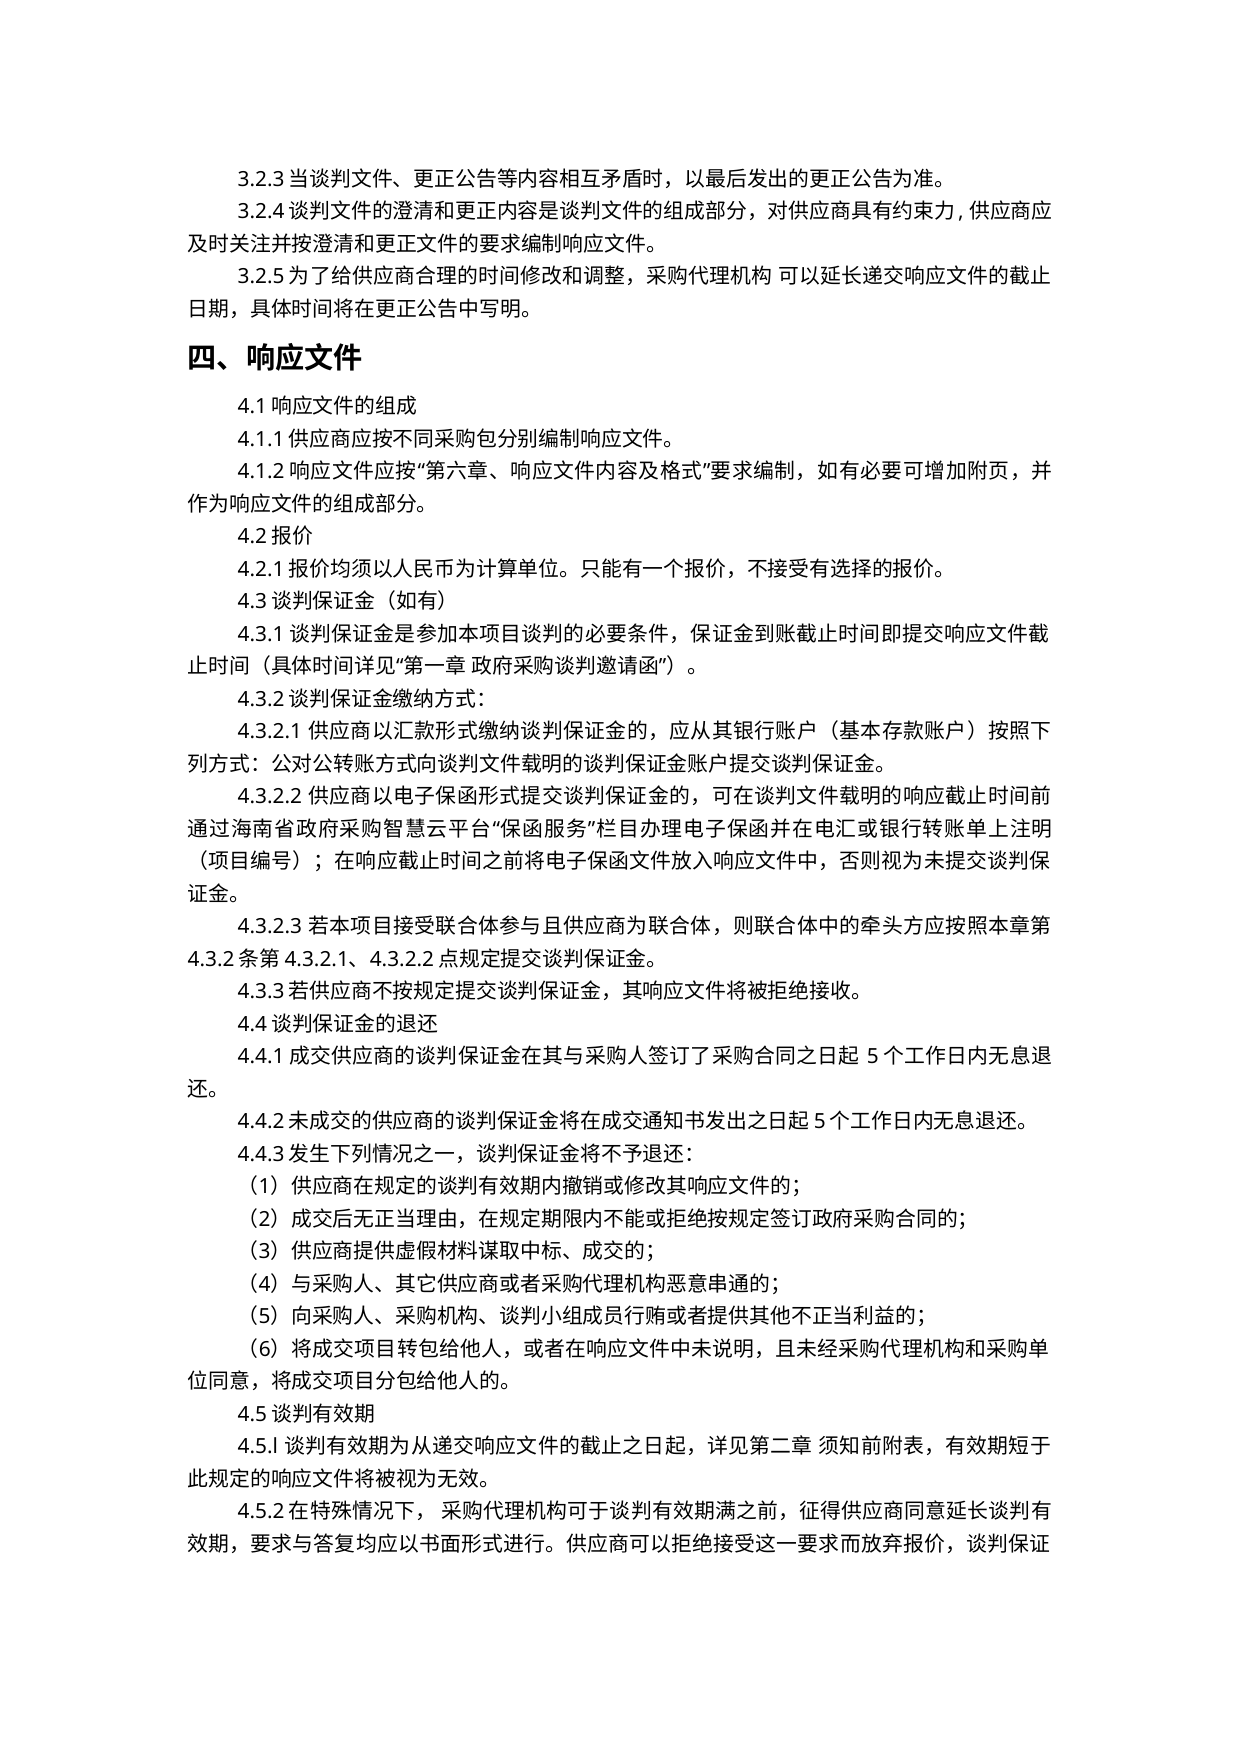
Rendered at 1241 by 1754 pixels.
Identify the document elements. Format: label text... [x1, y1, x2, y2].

text （5）向采购人、采购机构、谈判小组成员行贿或者提供其他不正当利益的； [187, 1299, 1053, 1332]
text 4.4谈判保证金的退还 [187, 1007, 1053, 1039]
text 4.2报价 [187, 519, 1053, 552]
text 4.1.1供应商应按不同采购包分别编制响应文件。 [187, 422, 1053, 454]
text 4.3.2.2 供应商以电子保函形式提交谈判保证金的，可在谈判文件载明的响应截止时间前通过海南省政府采购智慧云平台“保函服务”栏目办理电子保函并在电汇或银行转账单上注明（项目编号）；在响应截止时间之前将电子保函文件放入响应文件中，否则视为未提交谈判保证金。 [187, 779, 1053, 909]
text （1）供应商在规定的谈判有效期内撤销或修改其响应文件的； [187, 1169, 1053, 1202]
text 4.4.3发生下列情况之一，谈判保证金将不予退还： [187, 1137, 1053, 1169]
text 3.2.3当谈判文件、更正公告等内容相互矛盾时，以最后发出的更正公告为准。 [187, 162, 1053, 194]
text 4.5谈判有效期 [187, 1397, 1053, 1429]
text 4.3.2.1 供应商以汇款形式缴纳谈判保证金的，应从其银行账户（基本存款账户）按照下列方式：公对公转账方式向谈判文件载明的谈判保证金账户提交谈判保证金。 [187, 714, 1053, 779]
text 4.4.1成交供应商的谈判保证金在其与采购人签订了采购合同之日起5个工作日内无息退还。 [187, 1039, 1053, 1104]
text 4.3.2.3 若本项目接受联合体参与且供应商为联合体，则联合体中的牵头方应按照本章第4.3.2条第4.3.2.1、4.3.2.2点规定提交谈判保证金。 [187, 909, 1053, 974]
text 3.2.5为了给供应商合理的时间修改和调整，采购代理机构 可以延长递交响应文件的截止日期，具体时间将在更正公告中写明。 [187, 259, 1053, 324]
text （2）成交后无正当理由，在规定期限内不能或拒绝按规定签订政府采购合同的； [187, 1202, 1053, 1234]
text 4.1响应文件的组成 [187, 389, 1053, 422]
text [187, 1494, 1053, 1559]
text 4.5.l 谈判有效期为从递交响应文件的截止之日起，详见第二章 须知前附表，有效期短于此规定的响应文件将被视为无效。 [187, 1429, 1053, 1494]
text 4.2.1报价均须以人民币为计算单位。只能有一个报价，不接受有选择的报价。 [187, 552, 1053, 584]
text （3）供应商提供虚假材料谋取中标、成交的； [187, 1234, 1053, 1267]
text （4）与采购人、其它供应商或者采购代理机构恶意串通的； [187, 1267, 1053, 1299]
text 4.4.2未成交的供应商的谈判保证金将在成交通知书发出之日起5个工作日内无息退还。 [187, 1104, 1053, 1137]
text 4.3.3若供应商不按规定提交谈判保证金，其响应文件将被拒绝接收。 [187, 974, 1053, 1007]
text （6）将成交项目转包给他人，或者在响应文件中未说明，且未经采购代理机构和采购单位同意，将成交项目分包给他人的。 [187, 1332, 1053, 1397]
text 4.1.2响应文件应按“第六章、响应文件内容及格式”要求编制，如有必要可增加附页，并作为响应文件的组成部分。 [187, 454, 1053, 519]
text 3.2.4谈判文件的澄清和更正内容是谈判文件的组成部分，对供应商具有约束力, 供应商应及时关注并按澄清和更正文件的要求编制响应文件。 [187, 194, 1053, 259]
text 4.3谈判保证金（如有） [187, 584, 1053, 617]
text 4.3.1谈判保证金是参加本项目谈判的必要条件，保证金到账截止时间即提交响应文件截止时间（具体时间详见“第一章 政府采购谈判邀请函”）。 [187, 617, 1053, 682]
text 四、响应文件 [187, 324, 1053, 389]
text 4.3.2谈判保证金缴纳方式： [187, 682, 1053, 714]
